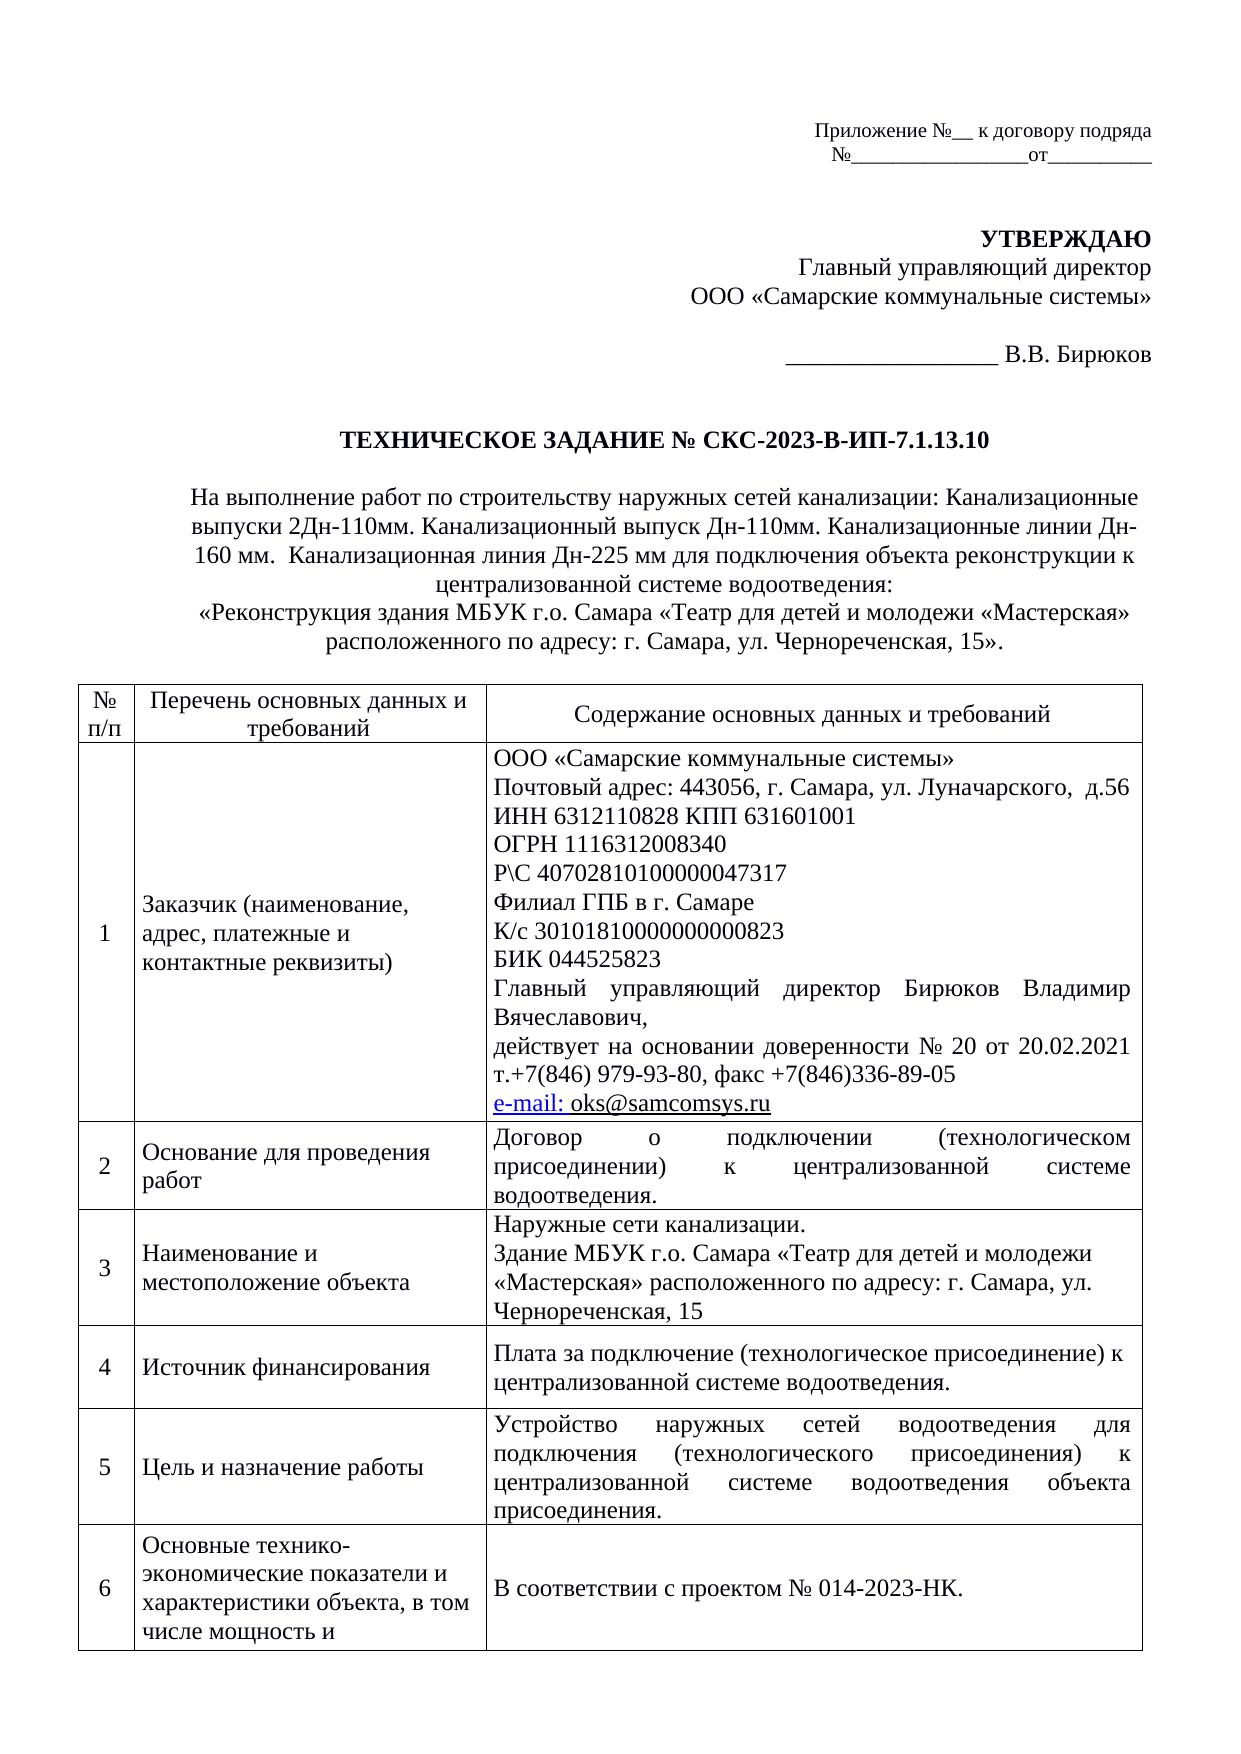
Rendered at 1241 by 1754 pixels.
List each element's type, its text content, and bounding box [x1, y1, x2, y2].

text На выполнение работ по строительству наружных сетей канализации: Канализационные выпуски 2Дн-110мм. Канализационный выпуск Дн-110мм. Канализационные линии Дн-160 мм. Канализационная линия Дн-225 мм для подключения объекта реконструкции к централизованной системе водоотведения: [177, 482, 1152, 597]
table_cell Устройство наружных сетей водоотведения для подключения (технологического присоединения) к централизованной системе водоотведения объекта присоединения. [487, 1409, 1142, 1524]
text УТВЕРЖДАЮ [165, 224, 1152, 252]
table_header Перечень основных данных и требований [135, 685, 486, 742]
text Главный управляющий директор [165, 252, 1152, 281]
table_cell Наименование и местоположение объекта [135, 1210, 486, 1324]
text «Реконструкция здания МБУК г.о. Самара «Театр для детей и молодежи «Мастерская» расположенного по адресу: г. Самара, ул. Чернореченская, 15». [177, 597, 1152, 655]
text №_________________от__________ [165, 142, 1152, 166]
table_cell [487, 1525, 1142, 1649]
table_cell 4 [79, 1326, 134, 1408]
table_cell 5 [79, 1409, 134, 1524]
table_cell 2 [79, 1122, 134, 1208]
table_cell Источник финансирования [135, 1326, 486, 1408]
table_cell 1 [79, 743, 134, 1121]
table_cell ООО «Самарские коммунальные системы» Почтовый адрес: 443056, г. Самара, ул. Луначарского, д.56 ИНН 6312110828 КПП 631601001 ОГРН 1116312008340 Р\С 40702810100000047317 Филиал ГПБ в г. Самаре К/с 30101810000000000823 БИК 044525823 Главный управляющий директор Бирюков Владимир Вячеславович, действует на основании доверенности № 20 от 20.02.2021 т.+7(846) 979-93-80, факс +7(846)336-89-05 е-mail: oks@samcomsys.ru [487, 743, 1142, 1121]
table_cell Наружные сети канализации. Здание МБУК г.о. Самара «Театр для детей и молодежи «Мастерская» расположенного по адресу: г. Самара, ул. Чернореченская, 15 [487, 1210, 1142, 1324]
table_header Содержание основных данных и требований [487, 685, 1142, 742]
table_cell Цель и назначение работы [135, 1409, 486, 1524]
table_header № п/п [79, 685, 134, 742]
table_cell 6 [79, 1525, 134, 1649]
text Приложение №__ к договору подряда [165, 118, 1152, 142]
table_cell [135, 1525, 486, 1649]
text ТЕХНИЧЕСКОЕ ЗАДАНИЕ № СКС-2023-В-ИП-7.1.13.10 [177, 425, 1152, 454]
table_cell Основание для проведения работ [135, 1122, 486, 1208]
table_cell Плата за подключение (технологическое присоединение) к централизованной системе водоотведения. [487, 1326, 1142, 1408]
table_cell Заказчик (наименование, адрес, платежные и контактные реквизиты) [135, 743, 486, 1121]
text ООО «Самарские коммунальные системы» [177, 281, 1152, 310]
table_cell 3 [79, 1210, 134, 1324]
text _________________ В.В. Бирюков [767, 339, 1152, 367]
table_cell Договор о подключении (технологическом присоединении) к централизованной системе водоотведения. [487, 1122, 1142, 1208]
